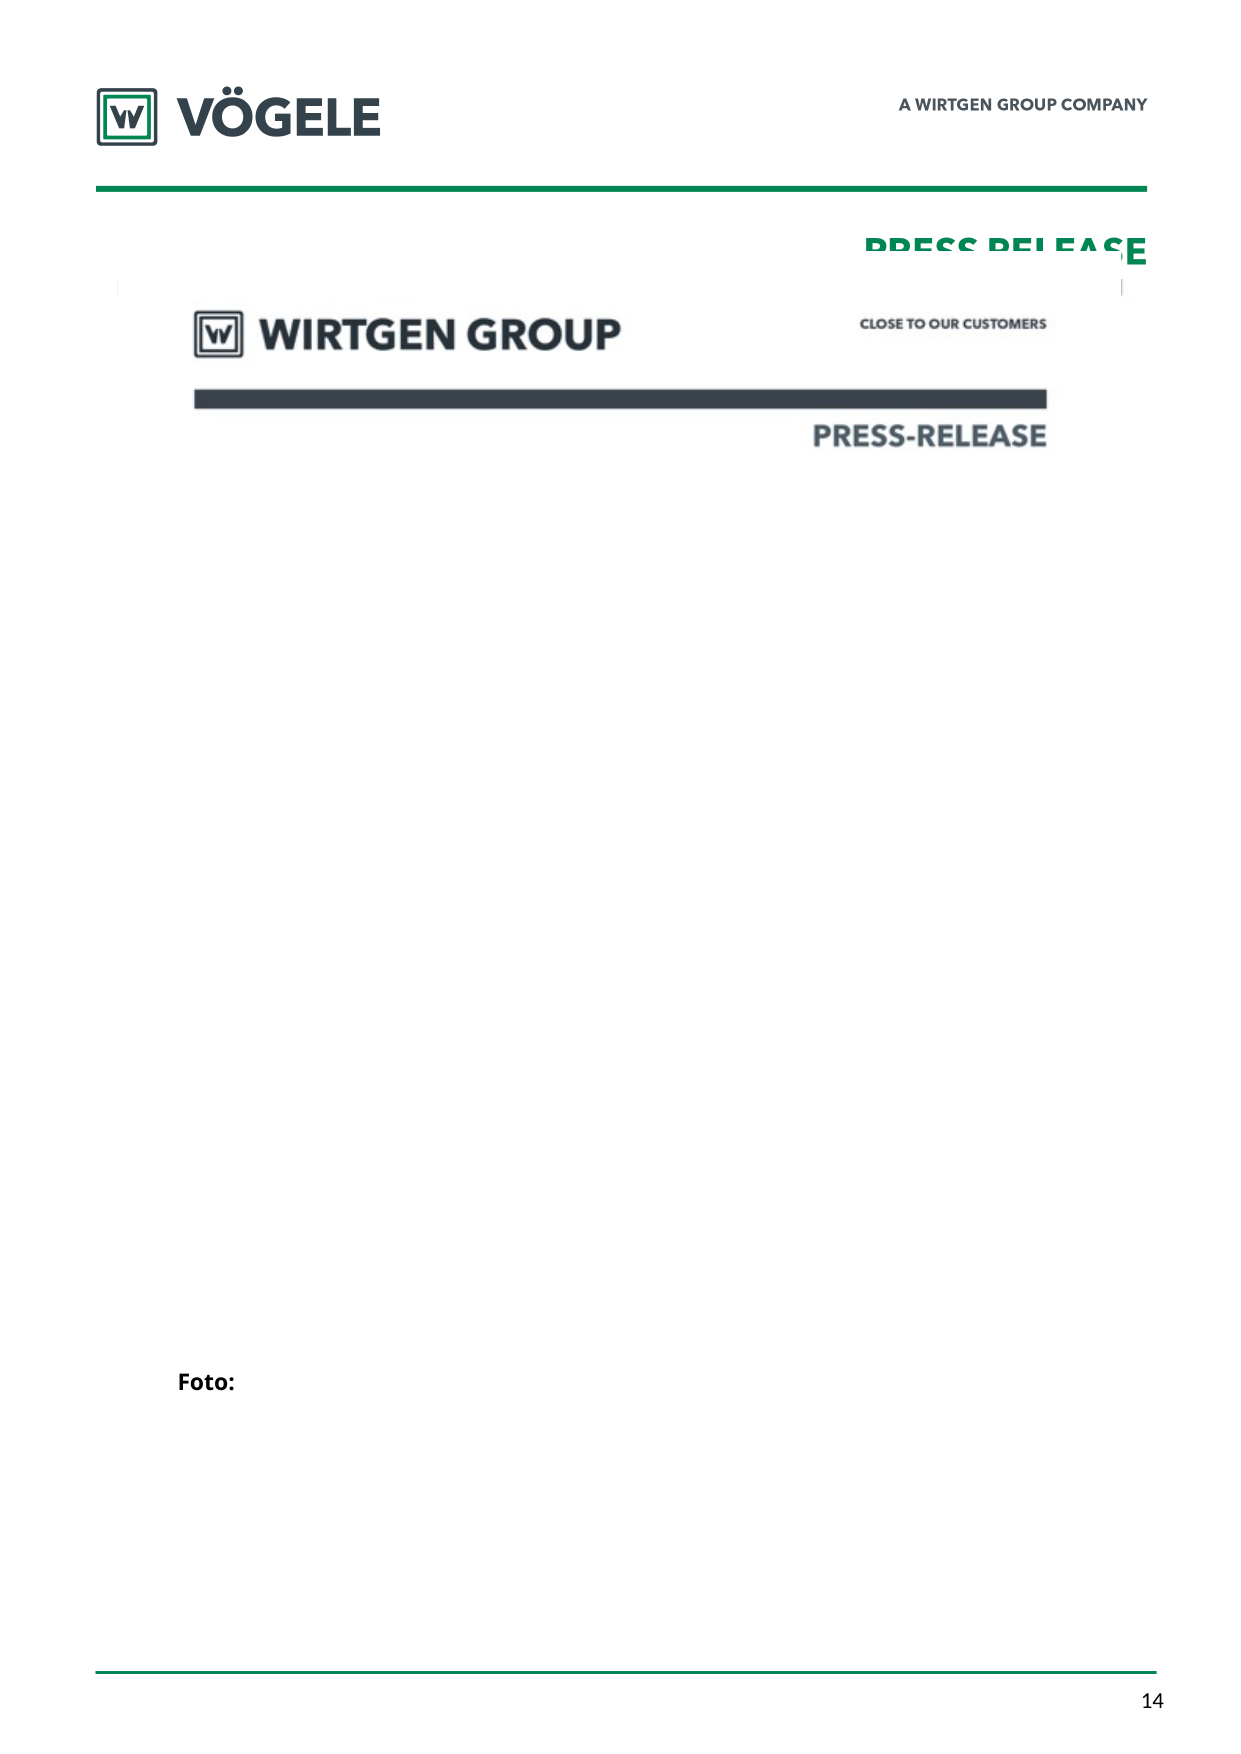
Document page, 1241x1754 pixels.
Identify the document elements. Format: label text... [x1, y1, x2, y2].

picture [76, 73, 1174, 1309]
text Foto: [118, 1366, 1122, 1397]
picture [67, 1662, 1196, 1678]
